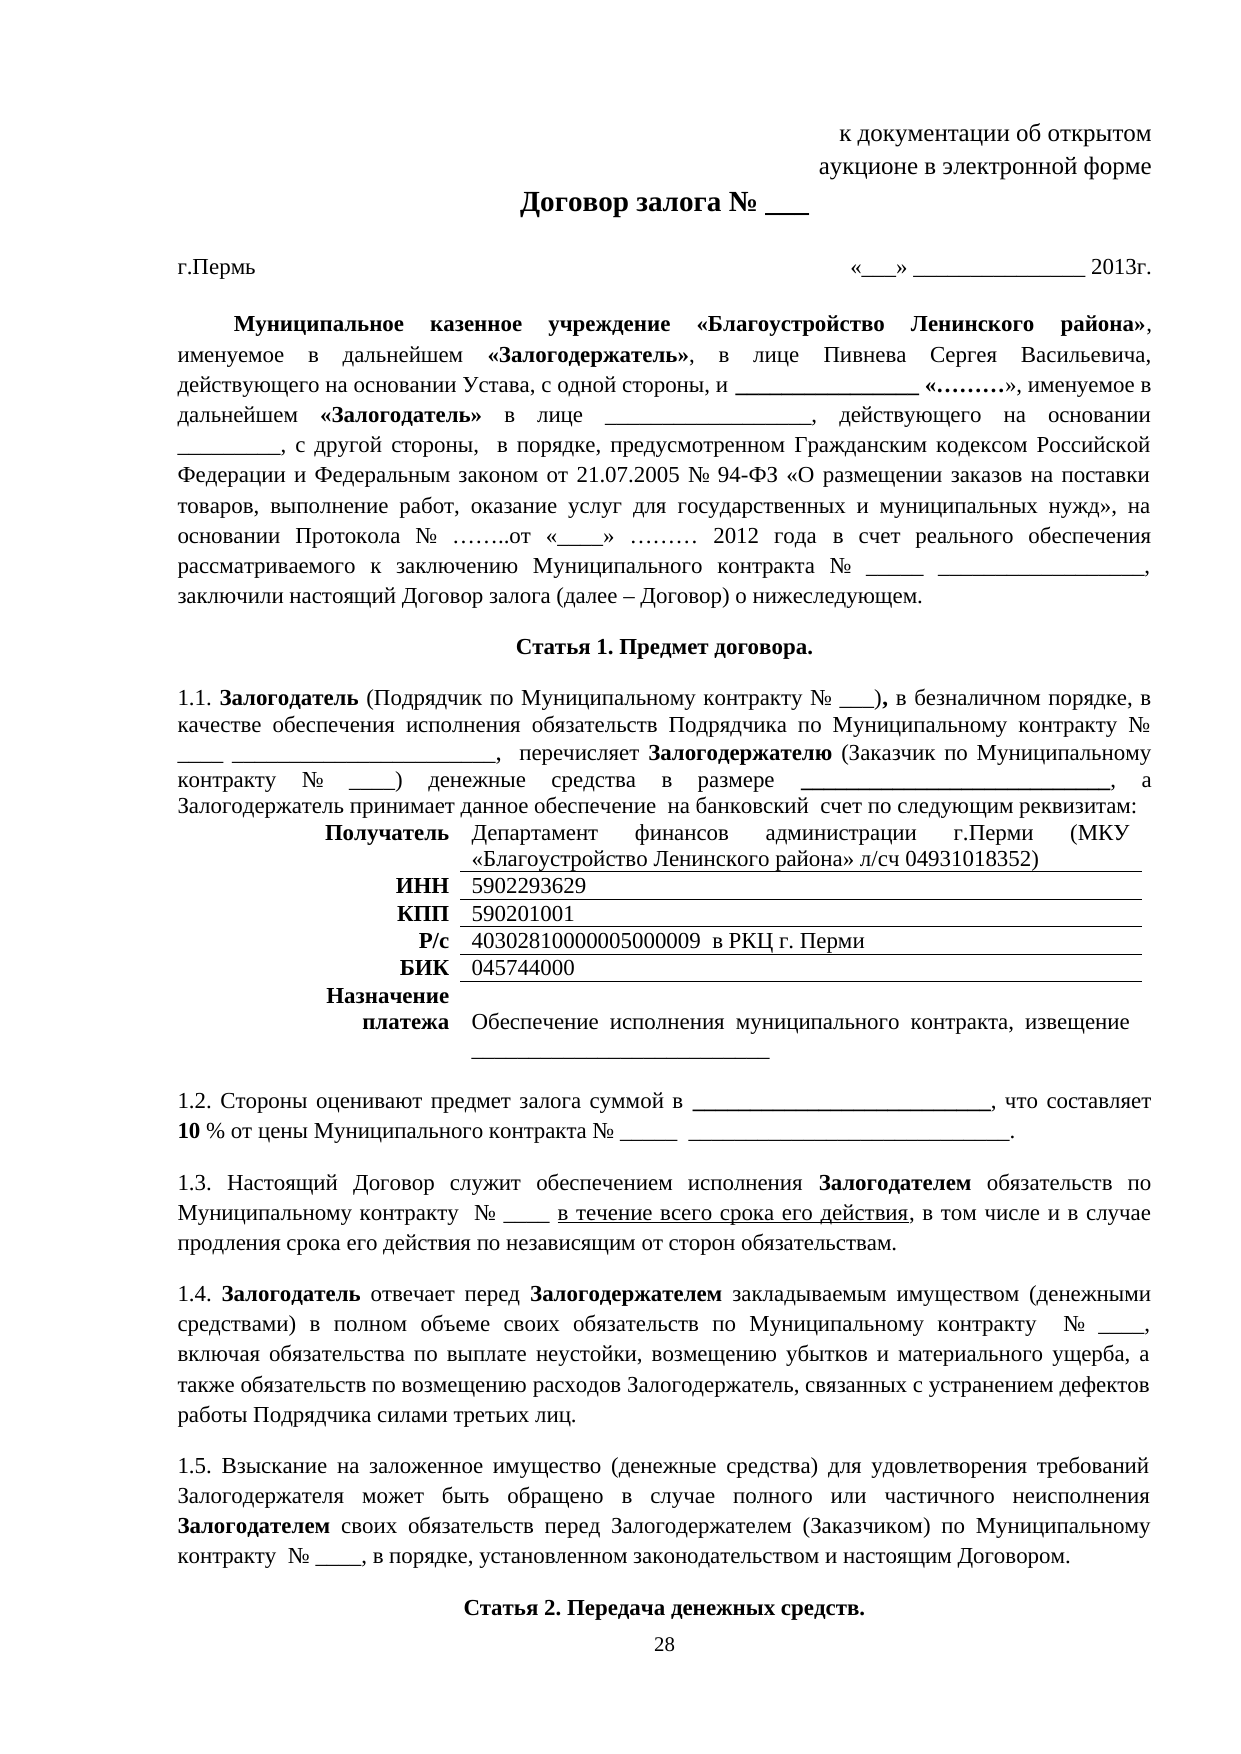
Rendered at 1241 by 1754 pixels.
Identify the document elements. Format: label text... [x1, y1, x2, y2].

text к документации об открытом [177, 118, 1152, 147]
text Статья 2. Передача денежных средств. [177, 1593, 1152, 1620]
text г.Пермь «___» _______________ 2013г. [177, 253, 1152, 307]
text 1.4. Залогодатель отвечает перед Залогодержателем закладываемым имуществом (денежными средствами) в полном объеме своих обязательств по Муниципальному контракту № ____, включая обязательства по выплате неустойки, возмещению убытков и материального ущерба, а также обязательств по возмещению расходов Залогодержатель, связанных с устранением дефектов работы Подрядчика силами третьих лиц. [177, 1280, 1152, 1427]
table_cell БИК [287, 954, 460, 981]
table_cell 590201001 [460, 900, 1142, 926]
text 1.5. Взыскание на заложенное имущество (денежные средства) для удовлетворения требований Залогодержателя может быть обращено в случае полного или частичного неисполнения Залогодателем своих обязательств перед Залогодержателем (Заказчиком) по Муниципальному контракту № ____, в порядке, установленном законодательством и настоящим Договором. [177, 1452, 1152, 1569]
text 1.3. Настоящий Договор служит обеспечением исполнения Залогодателем обязательств по Муниципальному контракту № ____ в течение всего срока его действия, в том числе и в случае продления срока его действия по независящим от сторон обязательствам. [177, 1168, 1152, 1255]
table_cell ИНН [287, 871, 460, 899]
table_cell 5902293629 [460, 872, 1142, 899]
table_header Получатель [287, 819, 460, 871]
table_cell Обеспечение исполнения муниципального контракта, извещение __________________________ [460, 982, 1142, 1061]
table_cell Назначение платежа [287, 981, 460, 1061]
text Договор залога № ___ [177, 184, 1152, 218]
table_header Департамент финансов администрации г.Перми (МКУ «Благоустройство Ленинского района» л/сч 04931018352) [460, 819, 1142, 871]
table_cell 045744000 [460, 955, 1142, 981]
table_cell 40302810000005000009 в РКЦ г. Перми [460, 927, 1142, 953]
text Статья 1. Предмет договора. [177, 633, 1152, 660]
text 1.1. Залогодатель (Подрядчик по Муниципальному контракту № ___), в безналичном порядке, в качестве обеспечения исполнения обязательств Подрядчика по Муниципальному контракту № ____ _______________________, перечисляет Залогодержателю (Заказчик по Муниципальному контракту № ____) денежные средства в размере ___________________________, а Залогодержатель принимает данное обеспечение на банковский счет по следующим реквизитам: [177, 684, 1152, 818]
text аукционе в электронной форме [177, 151, 1152, 180]
text Муниципальное казенное учреждение «Благоустройство Ленинского района», именуемое в дальнейшем «Залогодержатель», в лице Пивнева Сергея Васильевича, действующего на основании Устава, с одной стороны, и ________________ «………», именуемое в дальнейшем «Залогодатель» в лице __________________, действующего на основании _________, с другой стороны, в порядке, предусмотренном Гражданским кодексом Российской Федерации и Федеральным законом от 21.07.2005 № 94-ФЗ «О размещении заказов на поставки товаров, выполнение работ, оказание услуг для государственных и муниципальных нужд», на основании Протокола № ……..от «____» ……… 2012 года в счет реального обеспечения рассматриваемого к заключению Муниципального контракта № _____ __________________, заключили настоящий Договор залога (далее – Договор) о нижеследующем. [177, 310, 1152, 609]
table_cell КПП [287, 899, 460, 926]
text 1.2. Стороны оценивают предмет залога суммой в __________________________, что составляет 10 % от цены Муниципального контракта № _____ ____________________________. [177, 1087, 1152, 1144]
table_cell Р/с [287, 926, 460, 953]
